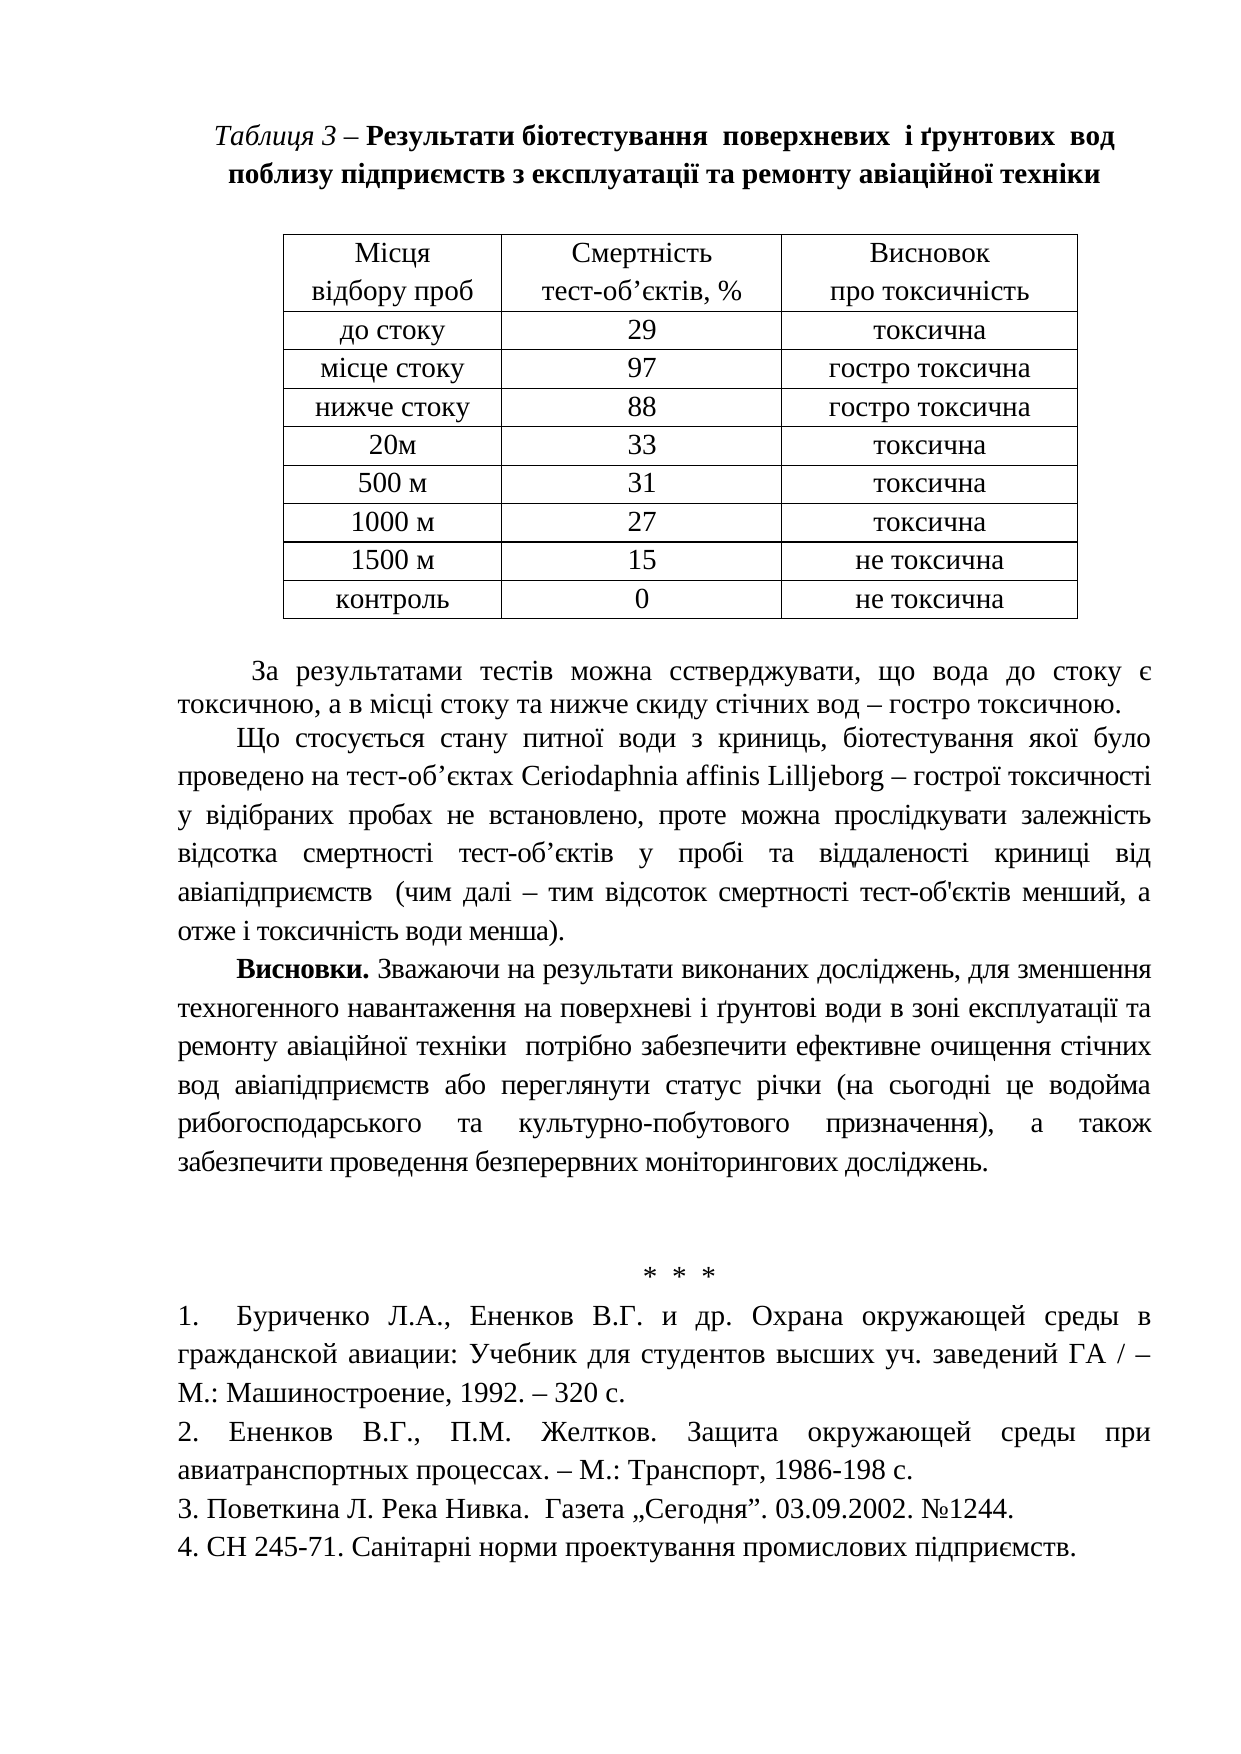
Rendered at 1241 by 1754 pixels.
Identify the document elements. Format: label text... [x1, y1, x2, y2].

table_cell нижче стоку [284, 389, 501, 426]
table_cell 1000 м [284, 504, 501, 541]
table_cell 500 м [284, 466, 501, 503]
table_cell 15 [502, 543, 781, 580]
table_cell контроль [284, 581, 501, 618]
text 4. СН 245-71. Санітарні норми проектування промислових підприємств. [177, 1529, 1152, 1563]
table_cell токсична [782, 466, 1077, 503]
table_cell не токсична [782, 543, 1077, 580]
table_cell 97 [502, 350, 781, 388]
table_cell 31 [502, 466, 781, 503]
text Висновки. Зважаючи на результати виконаних досліджень, для зменшення техногенного навантаження на поверхневі і ґрунтові води в зоні експлуатації та ремонту авіаційної техніки потрібно забезпечити ефективне очищення стічних вод авіапідприємств або переглянути статус річки (на сьогодні це водойма рибогосподарського та культурно-побутового призначення), а також забезпечити проведення безперервних моніторингових досліджень. [177, 951, 1152, 1177]
text * * * [207, 1259, 1152, 1293]
text 3. Поветкина Л. Река Нивка. Газета „Сегодня”. 03.09.2002. №1244. [177, 1491, 1152, 1524]
table_header Висновок [782, 235, 1077, 272]
text 2. Ененков В.Г., П.М. Желтков. Защита окружающей среды при авиатранспортных процессах. – М.: Транспорт, 1986-198 с. [177, 1414, 1152, 1486]
text 1. Буриченко Л.А., Ененков В.Г. и др. Охрана окружающей среды в гражданской авиации: Учебник для студентов высших уч. заведений ГА / – М.: Машиностроение, 1992. – 320 с. [177, 1298, 1152, 1409]
table_header Місця відбору проб [284, 235, 501, 311]
table_cell 1500 м [284, 543, 501, 580]
table_cell про токсичність [782, 272, 1077, 311]
table_cell 29 [502, 312, 781, 349]
text Що стосується стану питної води з криниць, біотестування якої було проведено на тест-об’єктах Ceriodaphnia affinis Lilljeborg – гострої токсичності у відібраних пробах не встановлено, проте можна прослідкувати залежність відсотка смертності тест-об’єктів у пробі та віддаленості криниці від авіапідприємств (чим далі – тим відсоток смертності тест-об'єктів менший, а отже і токсичність води менша). [177, 720, 1152, 946]
table_cell 88 [502, 389, 781, 426]
table_cell до стоку [284, 312, 501, 349]
table_cell 0 [502, 581, 781, 618]
table_cell гостро токсична [782, 389, 1077, 426]
text За результатами тестів можна сстверджувати, що вода до стоку є токсичною, а в місці стоку та нижче скиду стічних вод – гостро токсичною. [177, 653, 1152, 720]
table_cell токсична [782, 427, 1077, 464]
table_cell тест-об’єктів, % [502, 272, 781, 311]
table_cell 27 [502, 504, 781, 541]
table_cell гостро токсична [782, 350, 1077, 388]
table_cell не токсична [782, 581, 1077, 618]
text Таблиця 3 – Результати біотестування поверхневих і ґрунтових вод поблизу підприємств з експлуатації та ремонту авіаційної техніки [177, 118, 1152, 190]
table_cell місце стоку [284, 350, 501, 388]
table_cell токсична [782, 312, 1077, 349]
table_cell токсична [782, 504, 1077, 541]
table_cell 20м [284, 427, 501, 464]
table_header Смертність [502, 235, 781, 272]
table_cell 33 [502, 427, 781, 464]
